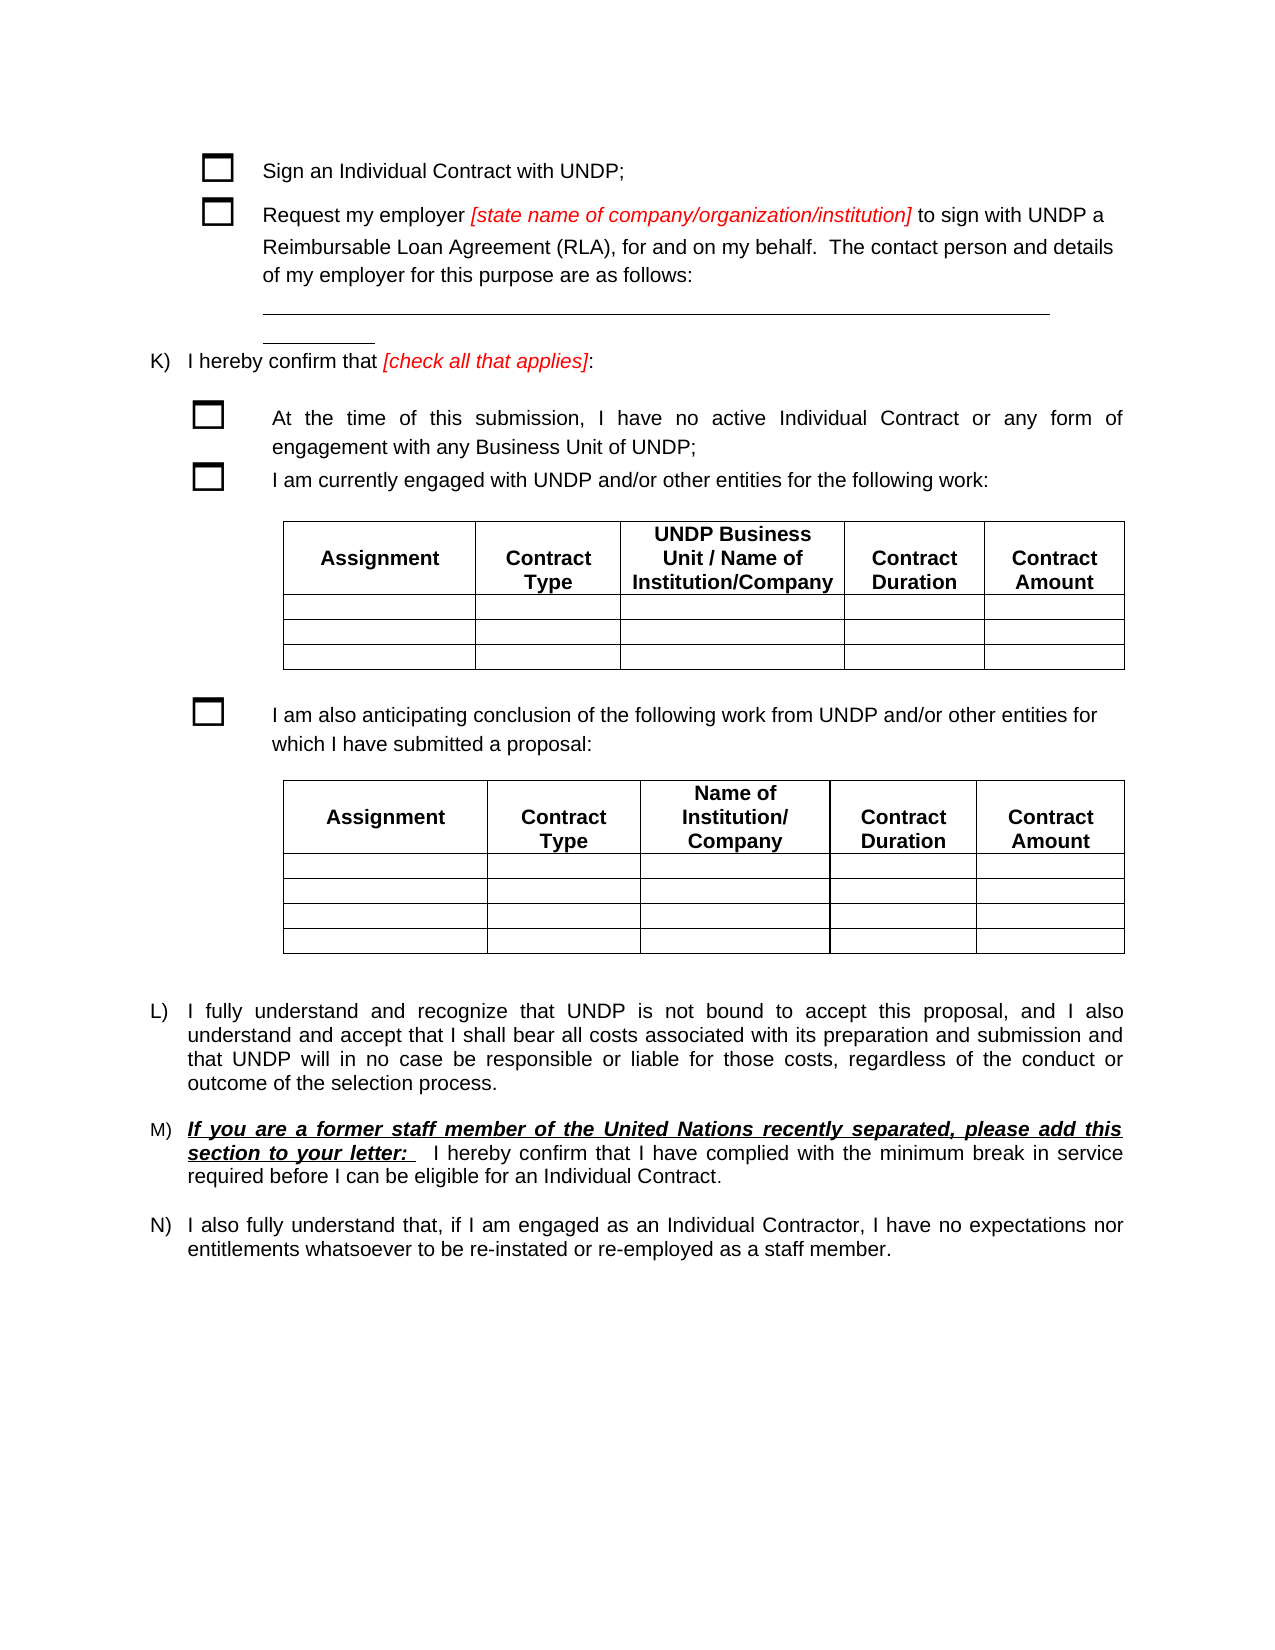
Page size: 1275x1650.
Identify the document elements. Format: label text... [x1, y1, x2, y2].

table_cell [488, 879, 640, 902]
table_cell [977, 879, 1124, 902]
table_cell [476, 620, 620, 644]
table_cell [476, 595, 620, 619]
table_cell [977, 854, 1124, 877]
table_cell [977, 904, 1124, 927]
table_cell [488, 854, 640, 877]
table_cell [641, 879, 829, 902]
table_cell [831, 929, 976, 952]
table_header Contract Amount [977, 781, 1124, 852]
list I am also anticipating conclusion of the following work from UNDP and/or other entities for which I have submitted a proposal: [187, 694, 1125, 756]
table_cell [284, 620, 475, 644]
table_header Contract Type [476, 522, 620, 594]
table_cell [284, 879, 487, 902]
table_cell [845, 595, 984, 619]
table_header Name of Institution/ Company [641, 781, 829, 852]
table_cell [985, 620, 1124, 644]
table_cell [284, 904, 487, 927]
table_cell [831, 854, 976, 877]
table_header Contract Amount [985, 522, 1124, 594]
list Sign an Individual Contract with UNDP; [197, 150, 1125, 188]
table_cell [621, 595, 844, 619]
table_header UNDP Business Unit / Name of Institution/Company [621, 522, 844, 594]
table_cell [845, 645, 984, 669]
list I fully understand and recognize that UNDP is not bound to accept this proposal, and I also understand and accept that I shall bear all costs associated with its preparation and submission and that UNDP will in no case be responsible or liable for those costs, regardless of the conduct or outcome of the selection process. [150, 999, 1125, 1095]
table_cell [621, 645, 844, 669]
table_cell [845, 620, 984, 644]
table_header Assignment [284, 522, 475, 594]
list I hereby confirm that [check all that applies]: [150, 349, 1125, 373]
table_cell [977, 929, 1124, 952]
table_cell [488, 904, 640, 927]
table_cell [831, 879, 976, 902]
table_cell [488, 929, 640, 952]
table_cell [621, 620, 844, 644]
table_cell [985, 595, 1124, 619]
table_header Contract Duration [831, 781, 976, 852]
list I also fully understand that, if I am engaged as an Individual Contractor, I have no expectations nor entitlements whatsoever to be re-instated or re-employed as a staff member. [150, 1213, 1125, 1261]
table_cell [985, 645, 1124, 669]
table_cell [641, 929, 829, 952]
table_cell [284, 645, 475, 669]
table_cell [284, 929, 487, 952]
table_header Assignment [284, 781, 487, 852]
table_cell [284, 854, 487, 877]
table_header Contract Type [488, 781, 640, 852]
table_cell [641, 854, 829, 877]
table_header Contract Duration [845, 522, 984, 594]
list At the time of this submission, I have no active Individual Contract or any form of engagement with any Business Unit of UNDP; [187, 397, 1125, 459]
table_cell [831, 904, 976, 927]
list If you are a former staff member of the United Nations recently separated, please add this section to your letter: I hereby confirm that I have complied with the minimum break in service required before I can be eligible for an Individual Contract. [150, 1116, 1125, 1188]
table_cell [284, 595, 475, 619]
table_cell [476, 645, 620, 669]
list I am currently engaged with UNDP and/or other entities for the following work: [187, 459, 1125, 497]
table_cell [641, 904, 829, 927]
list Request my employer [state name of company/organization/institution] to sign with UNDP a Reimbursable Loan Agreement (RLA), for and on my behalf. The contact person and details of my employer for this purpose are as follows: [197, 193, 1125, 286]
